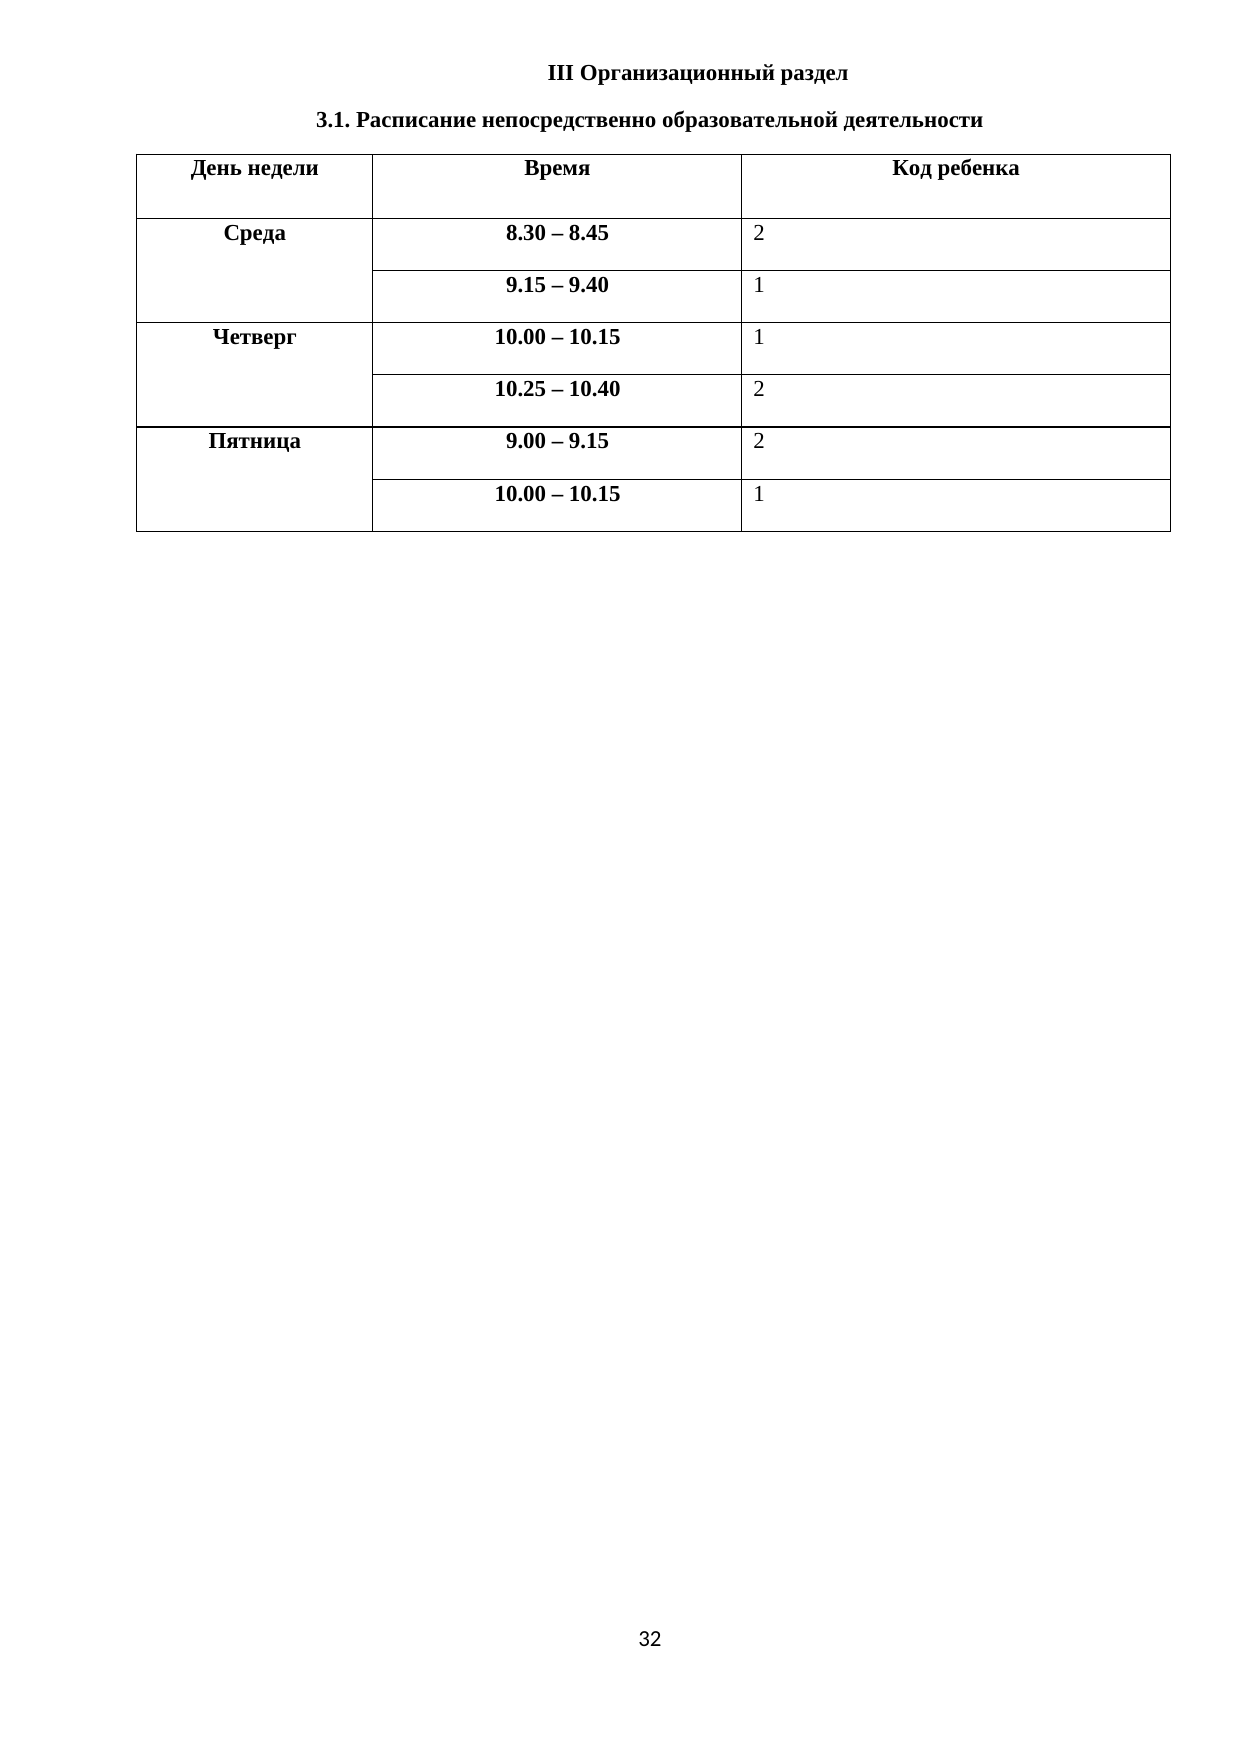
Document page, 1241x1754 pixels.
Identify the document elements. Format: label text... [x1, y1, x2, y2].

table_cell 10.25 – 10.40 [373, 375, 741, 426]
table_cell 10.00 – 10.15 [373, 480, 741, 531]
table_cell 1 [742, 271, 1170, 322]
table_cell 2 [742, 219, 1170, 270]
table_header День недели [137, 155, 372, 218]
table_cell Четверг [137, 323, 372, 426]
table_cell Пятница [137, 428, 372, 531]
table_cell 1 [742, 323, 1170, 374]
table_cell 9.15 – 9.40 [373, 271, 741, 322]
table_cell 8.30 – 8.45 [373, 219, 741, 270]
table_cell 1 [742, 480, 1170, 531]
table_header Время [373, 155, 741, 218]
list III Организационный раздел [244, 59, 1152, 85]
table_header Код ребенка [742, 155, 1170, 218]
table_cell Среда [137, 219, 372, 322]
table_cell 10.00 – 10.15 [373, 323, 741, 374]
table_cell 9.00 – 9.15 [373, 428, 741, 478]
table_cell 2 [742, 375, 1170, 426]
text 3.1. Расписание непосредственно образовательной деятельности [177, 106, 1122, 133]
table_cell 2 [742, 428, 1170, 478]
